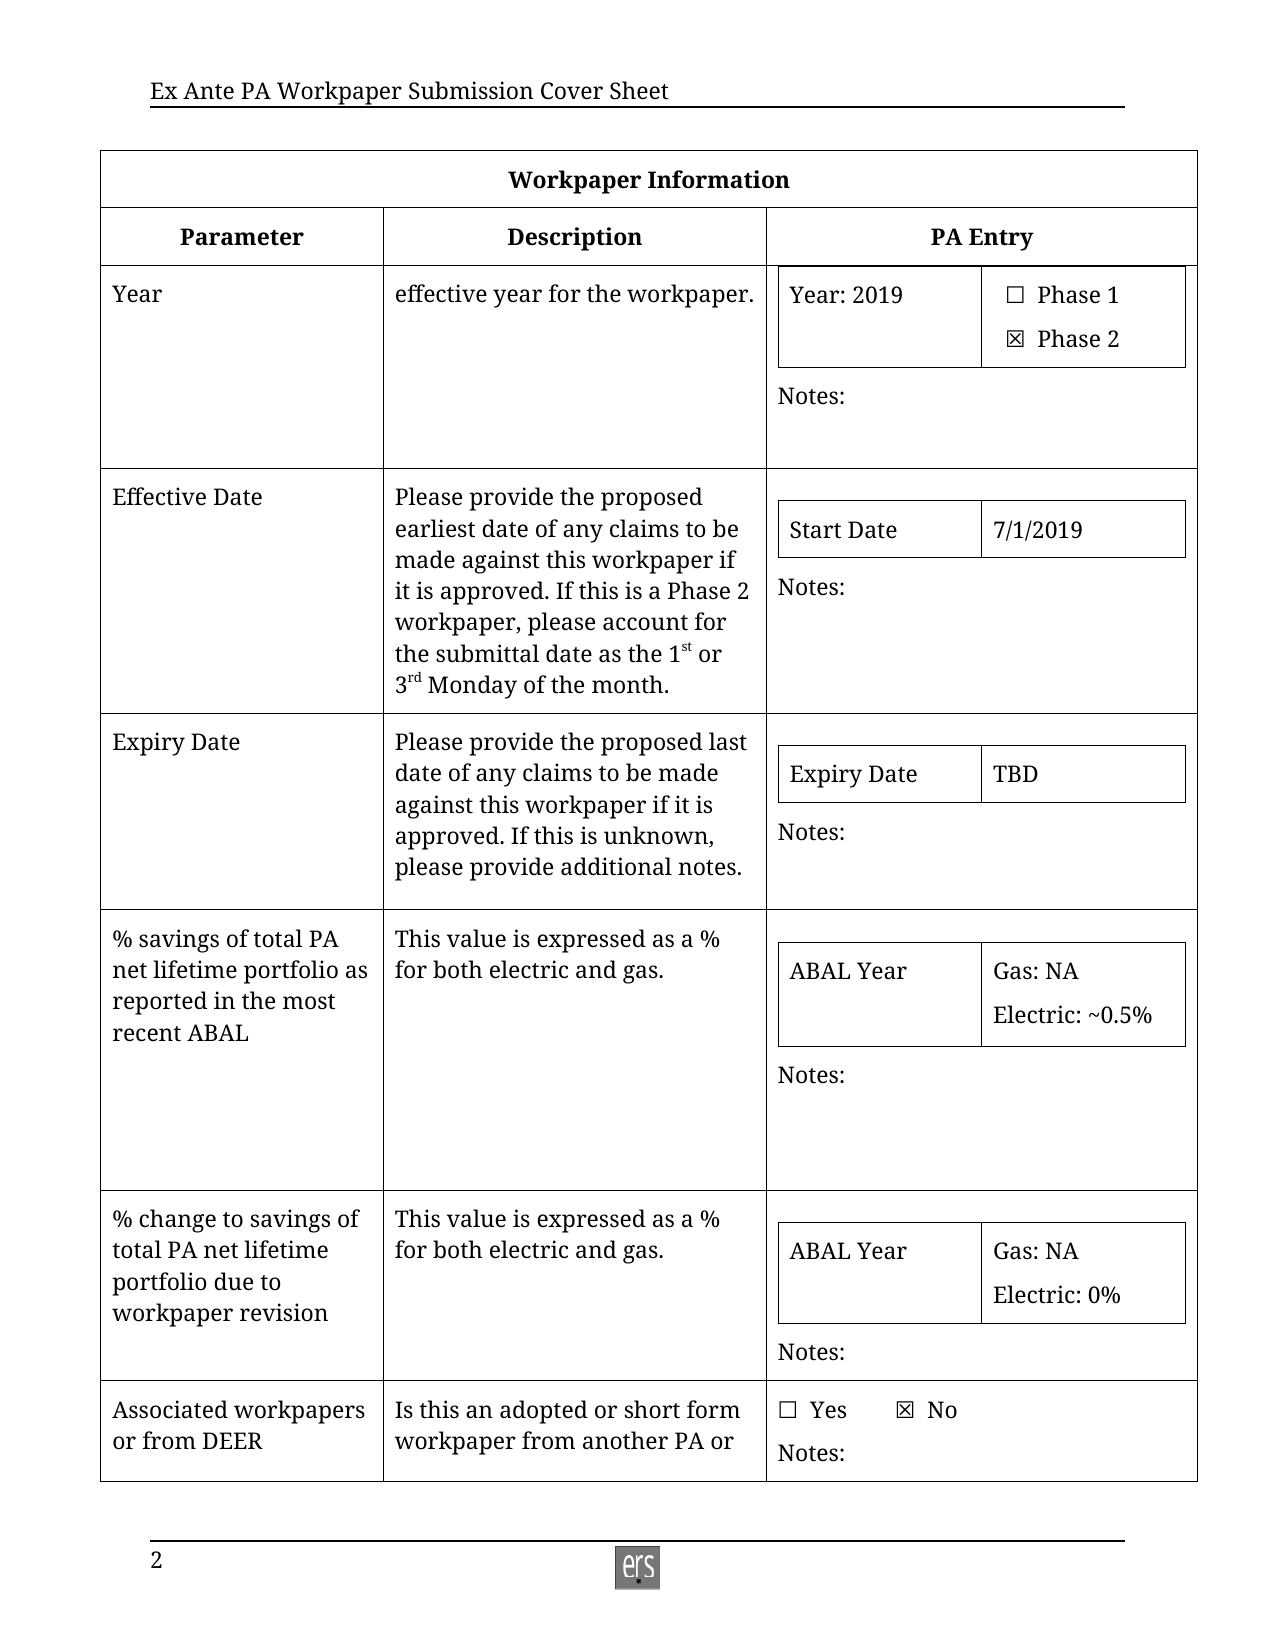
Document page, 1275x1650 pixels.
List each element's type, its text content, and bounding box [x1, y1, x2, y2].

table_header Workpaper Information [101, 151, 1197, 207]
table_cell Notes: [767, 469, 1197, 712]
table_cell Associated workpapers or from DEER [101, 1381, 383, 1481]
table_cell Notes: [767, 714, 1197, 909]
table_cell Please provide the proposed last date of any claims to be made against this workpaper if it is approved. If this is unknown, please provide additional notes. [384, 714, 766, 909]
table_cell PA Entry [767, 208, 1197, 264]
table_cell Please provide the proposed earliest date of any claims to be made against this workpaper if it is approved. If this is a Phase 2 workpaper, please account for the submittal date as the 1st or 3rd Monday of the month. [384, 469, 766, 712]
table_cell Notes: [767, 1191, 1197, 1380]
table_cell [384, 1381, 766, 1481]
table_cell Yes No Notes: [767, 1381, 1197, 1481]
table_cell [384, 266, 766, 468]
table_cell This value is expressed as a % for both electric and gas. [384, 1191, 766, 1380]
table_cell Expiry Date [101, 714, 383, 909]
table_cell Phase and Effective Year [101, 266, 383, 468]
table_cell This value is expressed as a % for both electric and gas. [384, 910, 766, 1189]
table_cell % change to savings of total PA net lifetime portfolio due to workpaper revision [101, 1191, 383, 1380]
table_cell Notes: [767, 910, 1197, 1189]
table_cell Notes: [767, 266, 1197, 468]
table_cell Effective Date [101, 469, 383, 712]
table_cell Parameter [101, 208, 383, 264]
table_cell Description [384, 208, 766, 264]
table_cell % savings of total PA net lifetime portfolio as reported in the most recent ABAL [101, 910, 383, 1189]
